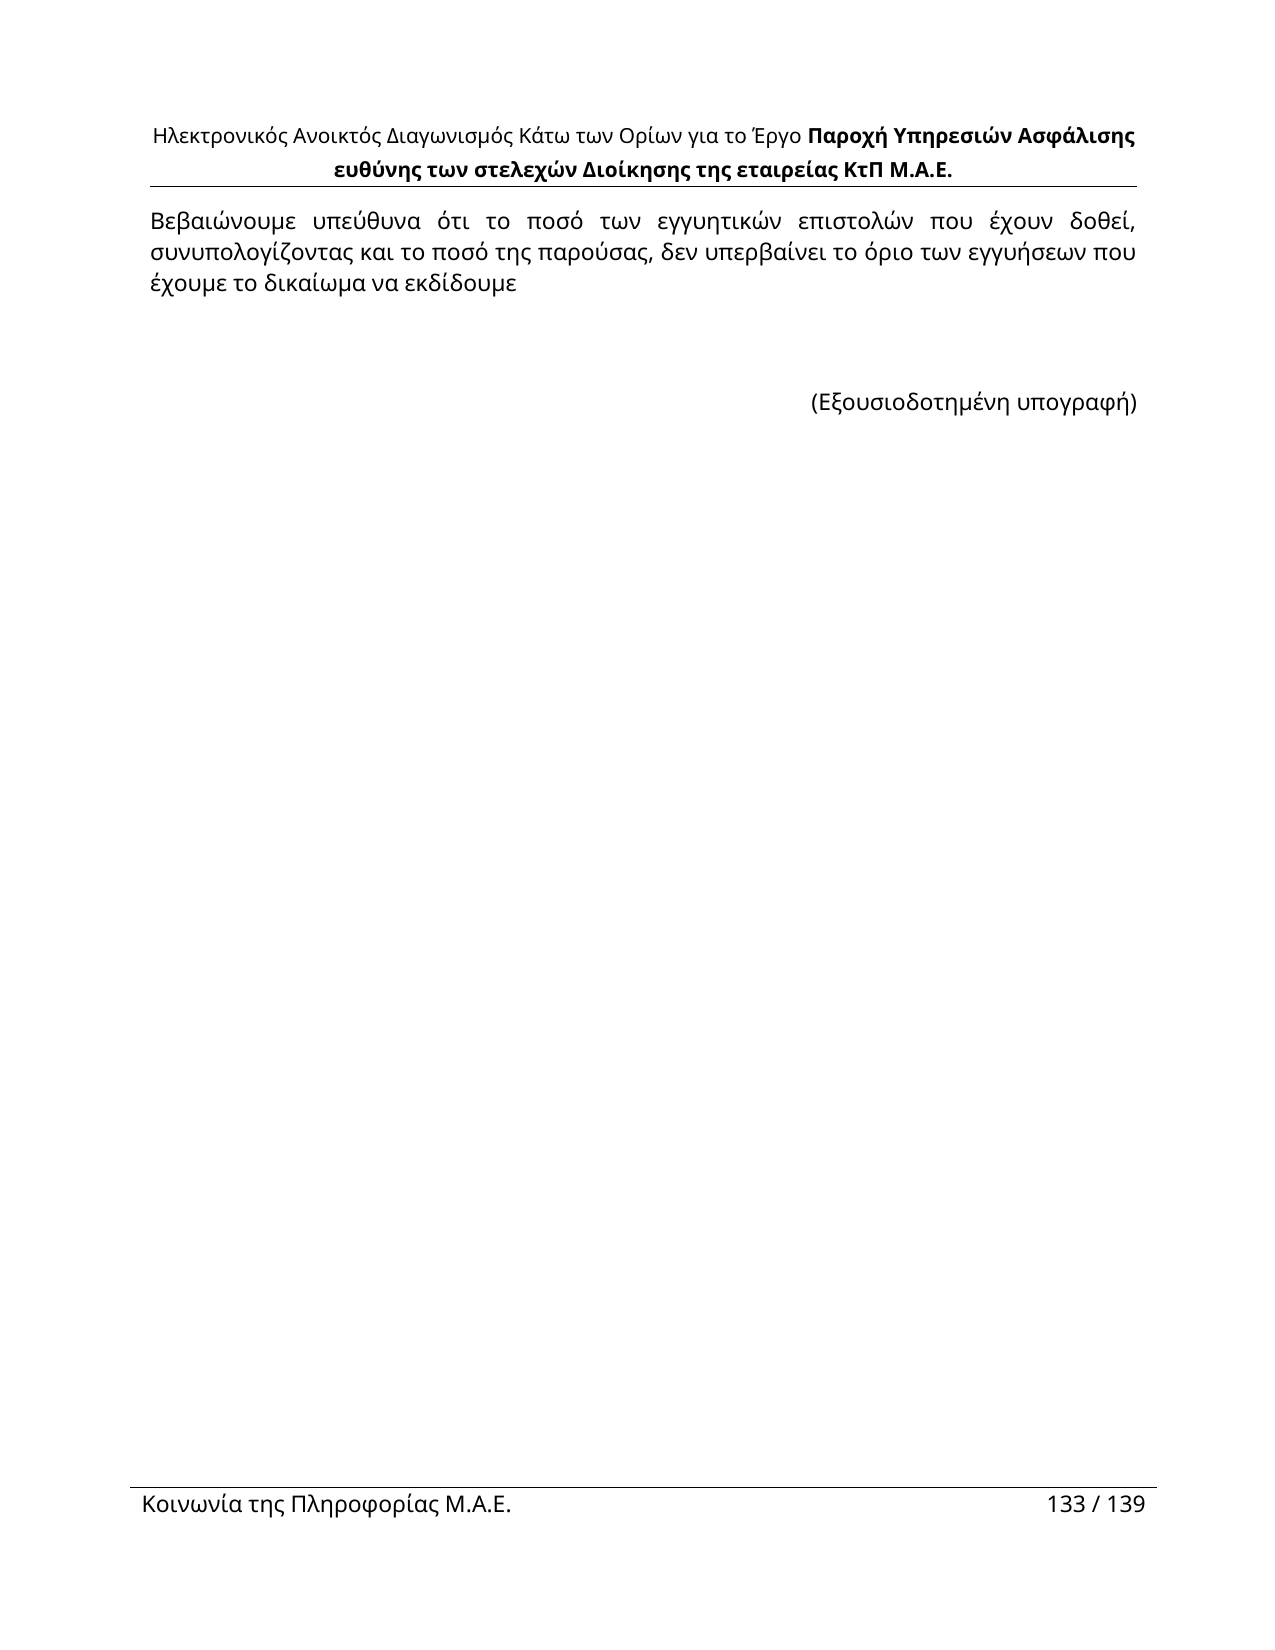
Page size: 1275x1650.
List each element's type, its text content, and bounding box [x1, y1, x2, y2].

text Βεβαιώνουμε υπεύθυνα ότι το ποσό των εγγυητικών επιστολών που έχουν δοθεί, συνυπολογίζοντας και το ποσό της παρούσας, δεν υπερβαίνει το όριο των εγγυήσεων που έχουμε το δικαίωμα να εκδίδουμε [150, 205, 1137, 299]
text (Εξουσιοδοτημένη υπογραφή) [150, 386, 1137, 417]
